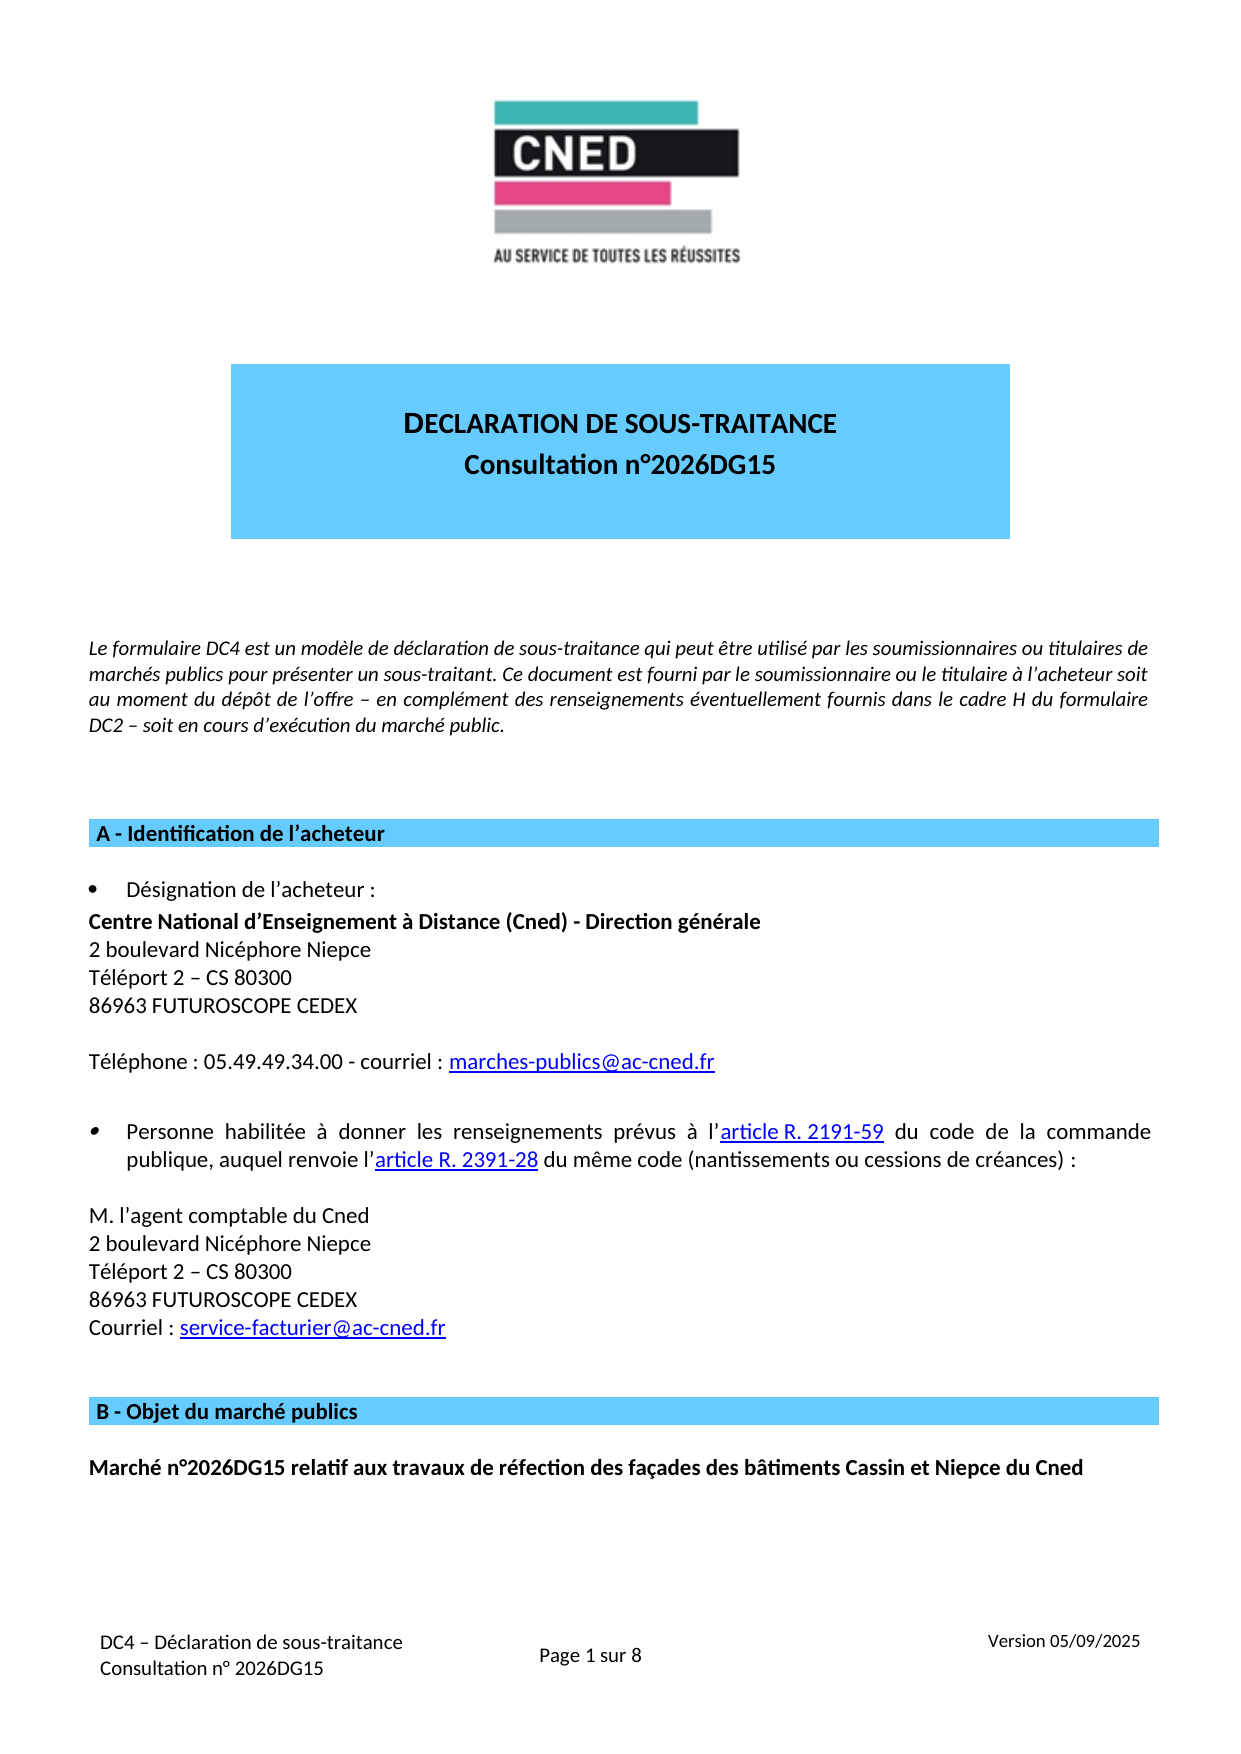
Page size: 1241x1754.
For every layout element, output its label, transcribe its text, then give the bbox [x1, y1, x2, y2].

text Marché n°2026DG15 relatif aux travaux de réfection des façades des bâtiments Cassin et Niepce du Cned [89, 1453, 1152, 1481]
table_header B - Objet du marché publics [89, 1397, 1159, 1425]
list Désignation de l’acheteur : [89, 875, 1152, 903]
table_header declaration de sous-traitance Consultation n°2026DG15 [231, 364, 1010, 539]
text 86963 FUTUROSCOPE CEDEX [89, 1285, 1152, 1313]
text Téléport 2 – CS 80300 [89, 1257, 1152, 1285]
text 2 boulevard Nicéphore Niepce [89, 935, 1152, 963]
text Le formulaire DC4 est un modèle de déclaration de sous-traitance qui peut être utilisé par les soumissionnaires ou titulaires de marchés publics pour présenter un sous-traitant. Ce document est fourni par le soumissionnaire ou le titulaire à l’acheteur soit au moment du dépôt de l’offre – en complément des renseignements éventuellement fournis dans le cadre H du formulaire DC2 – soit en cours d’exécution du marché public. [89, 636, 1152, 737]
text Téléphone : 05.49.49.34.00 - courriel : marches-publics@ac-cned.fr [89, 1047, 1152, 1075]
text 86963 FUTUROSCOPE CEDEX [89, 991, 1152, 1019]
list Personne habilitée à donner les renseignements prévus à l’article R. 2191-59 du code de la commande publique, auquel renvoie l’article R. 2391-28 du même code (nantissements ou cessions de créances) : [89, 1117, 1152, 1173]
text 2 boulevard Nicéphore Niepce [89, 1229, 1152, 1257]
text Centre National d’Enseignement à Distance (Cned) - Direction générale [89, 907, 1152, 935]
text Courriel : service-facturier@ac-cned.fr [89, 1313, 1152, 1341]
text M. l’agent comptable du Cned [89, 1201, 1152, 1229]
text Téléport 2 – CS 80300 [89, 963, 1152, 991]
picture [485, 92, 755, 273]
table_header A - Identification de l’acheteur [89, 819, 1159, 847]
